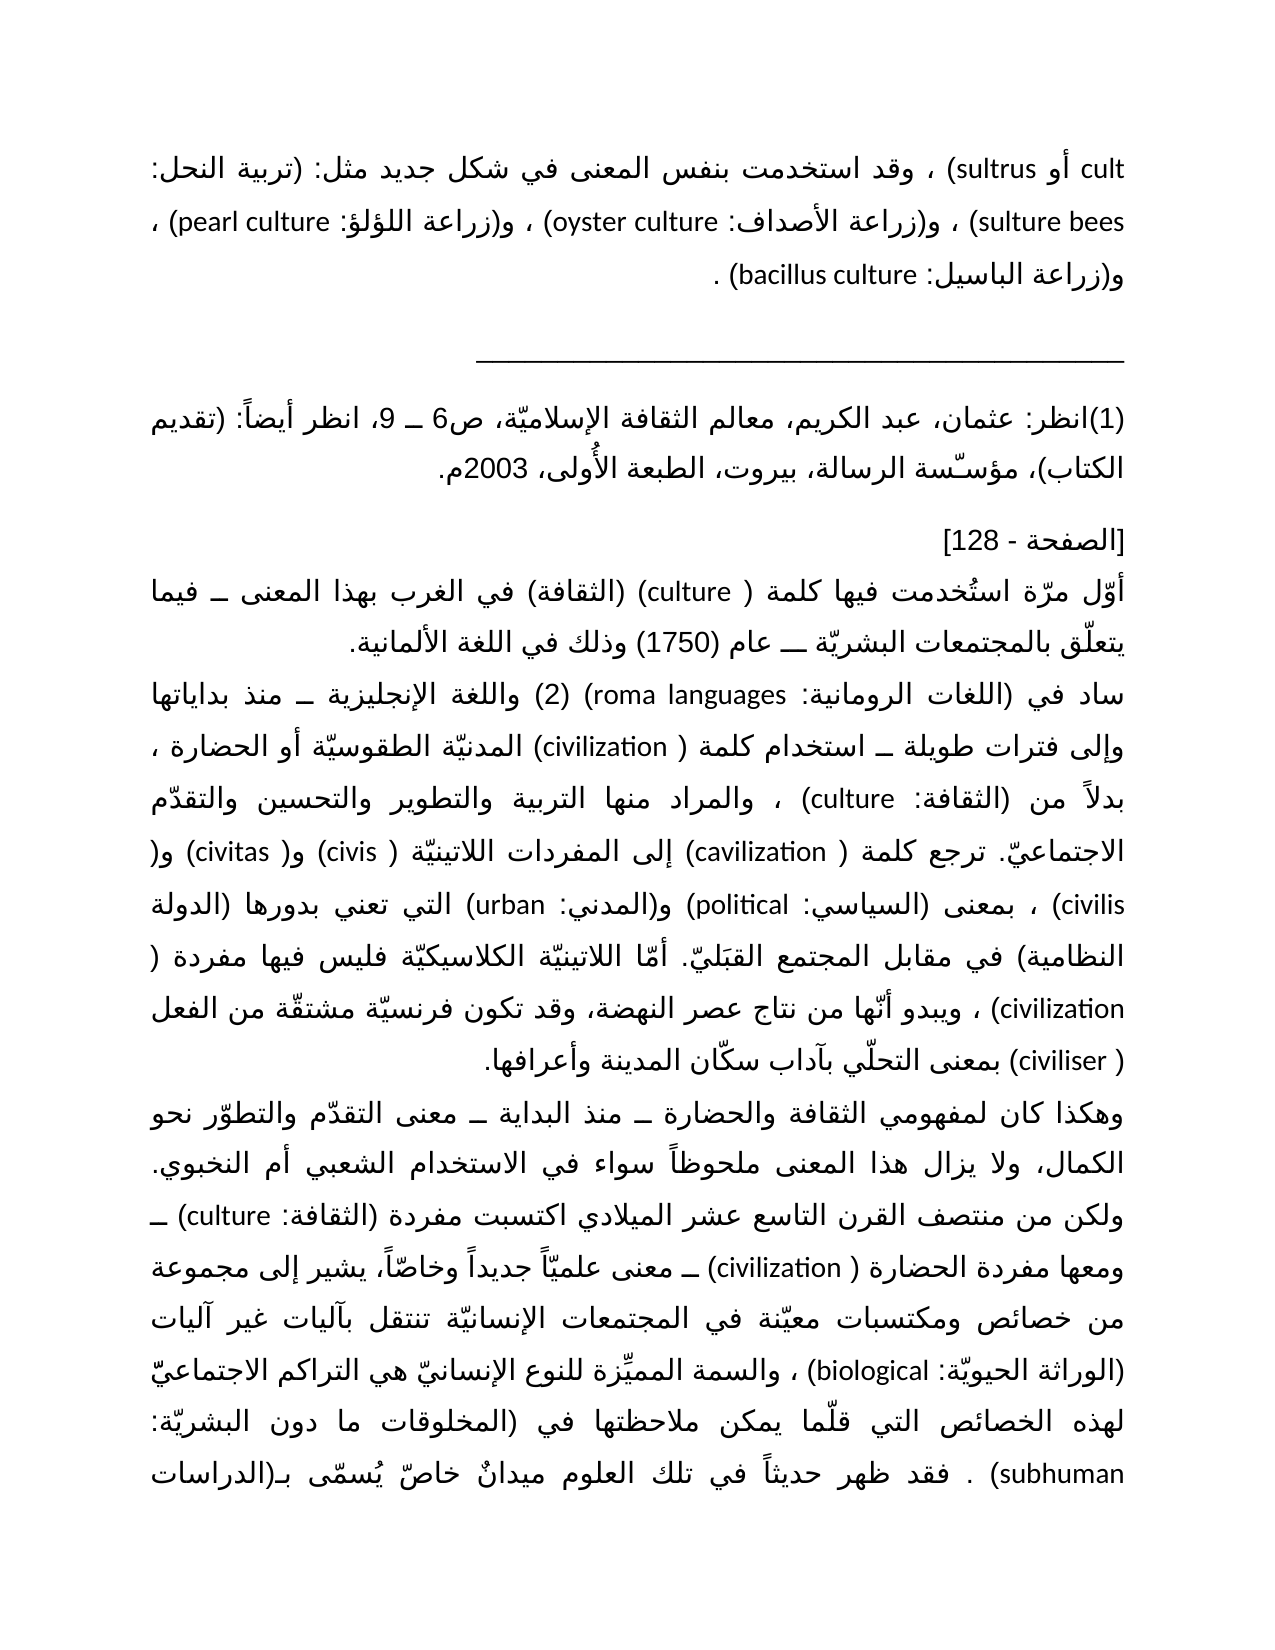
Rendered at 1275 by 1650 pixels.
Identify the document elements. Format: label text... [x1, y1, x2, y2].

text [الصفحة - 128] [150, 523, 1125, 556]
text ________________________________________ [150, 330, 1125, 364]
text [150, 150, 1125, 291]
text (1)انظر: عثمان، عبد الكريم، معالم الثقافة الإسلاميّة، ص6 ــ 9، انظر أيضاً: (تقديم الكتاب)، مؤسـّسة الرسالة، بيروت، الطبعة الأُولى، 2003م. [150, 401, 1125, 485]
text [150, 1096, 1125, 1491]
text ساد في (اللغات الرومانية: roma languages) (2) واللغة الإنجليزية ــ منذ بداياتها وإلى فترات طويلة ــ استخدام كلمة ( civilization) المدنيّة الطقوسيّة أو الحضارة ، بدلاً من (الثقافة: culture) ، والمراد منها التربية والتطوير والتحسين والتقدّم الاجتماعيّ. ترجع كلمة ( cavilization) إلى المفردات اللاتينيّة ( civis) و( civitas) و( civilis) ، بمعنى (السياسي: political) و(المدني: urban) التي تعني بدورها (الدولة النظامية) في مقابل المجتمع القبَليّ. أمّا اللاتينيّة الكلاسيكيّة فليس فيها مفردة ( civilization) ، ويبدو أنّها من نتاج عصر النهضة، وقد تكون فرنسيّة مشتقّة من الفعل ( civiliser) بمعنى التحلّي بآداب سكّان المدينة وأعرافها. [150, 676, 1125, 1078]
text أوّل مرّة استُخدمت فيها كلمة ( culture) (الثقافة) في الغرب بهذا المعنى ــ فيما يتعلّق بالمجتمعات البشريّة ـــ عام (1750) وذلك في اللغة الألمانية. [150, 573, 1125, 659]
